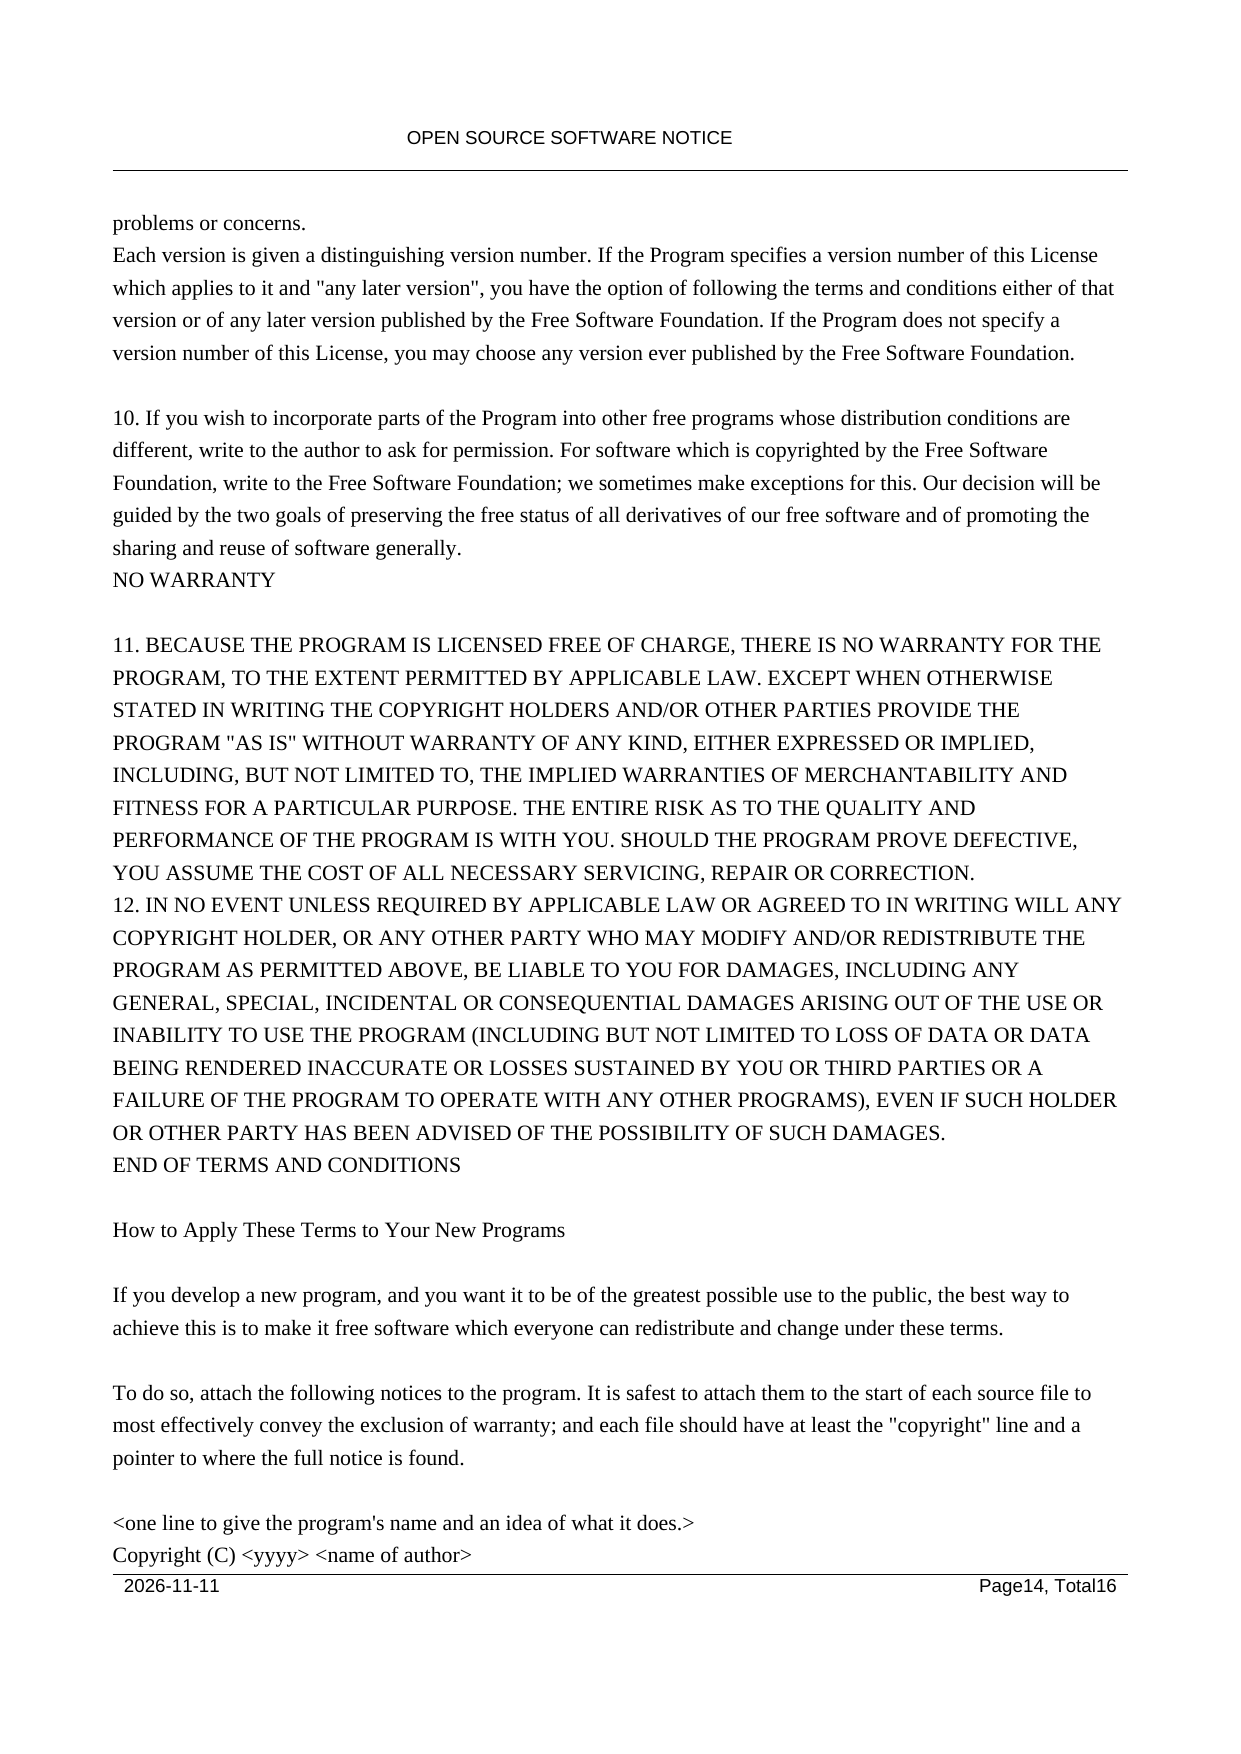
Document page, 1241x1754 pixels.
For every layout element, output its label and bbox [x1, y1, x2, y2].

text [112, 206, 1128, 1571]
